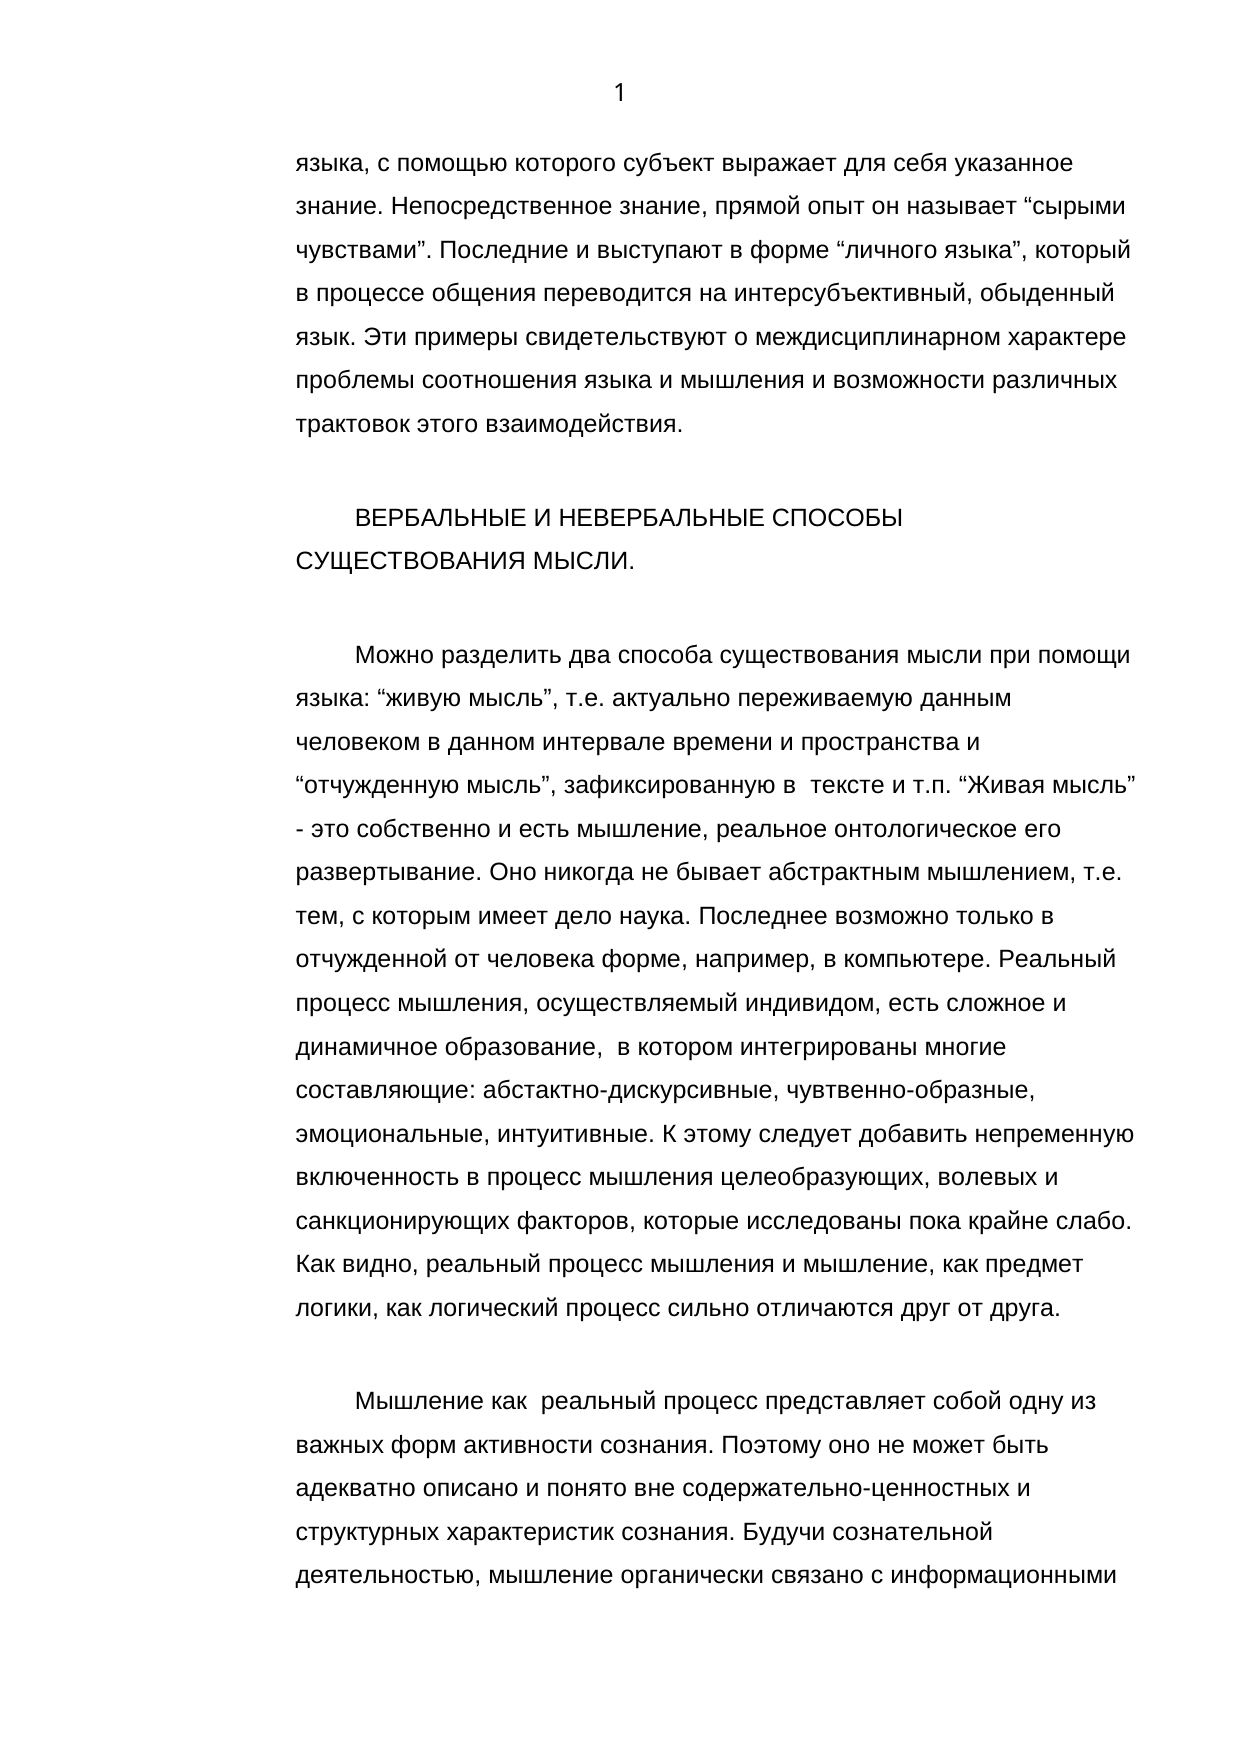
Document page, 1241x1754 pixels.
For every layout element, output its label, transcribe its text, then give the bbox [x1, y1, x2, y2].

text ВЕРБАЛЬНЫЕ И НЕВЕРБАЛЬНЫЕ СПОСОБЫ СУЩЕСТВОВАНИЯ МЫСЛИ. [295, 502, 1137, 575]
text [295, 1386, 1137, 1589]
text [295, 148, 1137, 438]
text Можно разделить два способа существования мысли при помощи языка: “живую мысль”, т.е. актуально переживаемую данным человеком в данном интервале времени и пространства и “отчужденную мысль”, зафиксированную в тексте и т.п. “Живая мысль” - это собственно и есть мышление, реальное онтологическое его развертывание. Оно никогда не бывает абстрактным мышлением, т.е. тем, с которым имеет дело наука. Последнее возможно только в отчужденной от человека форме, например, в компьютере. Реальный процесс мышления, осуществляемый индивидом, есть сложное и динамичное образование, в котором интегрированы многие составляющие: абстактно-дискурсивные, чувтвенно-образные, эмоциональные, интуитивные. К этому следует добавить непременную включенность в процесс мышления целеобразующих, волевых и санкционирующих факторов, которые исследованы пока крайне слабо. Как видно, реальный процесс мышления и мышление, как предмет логики, как логический процесс сильно отличаются друг от друга. [295, 639, 1137, 1322]
